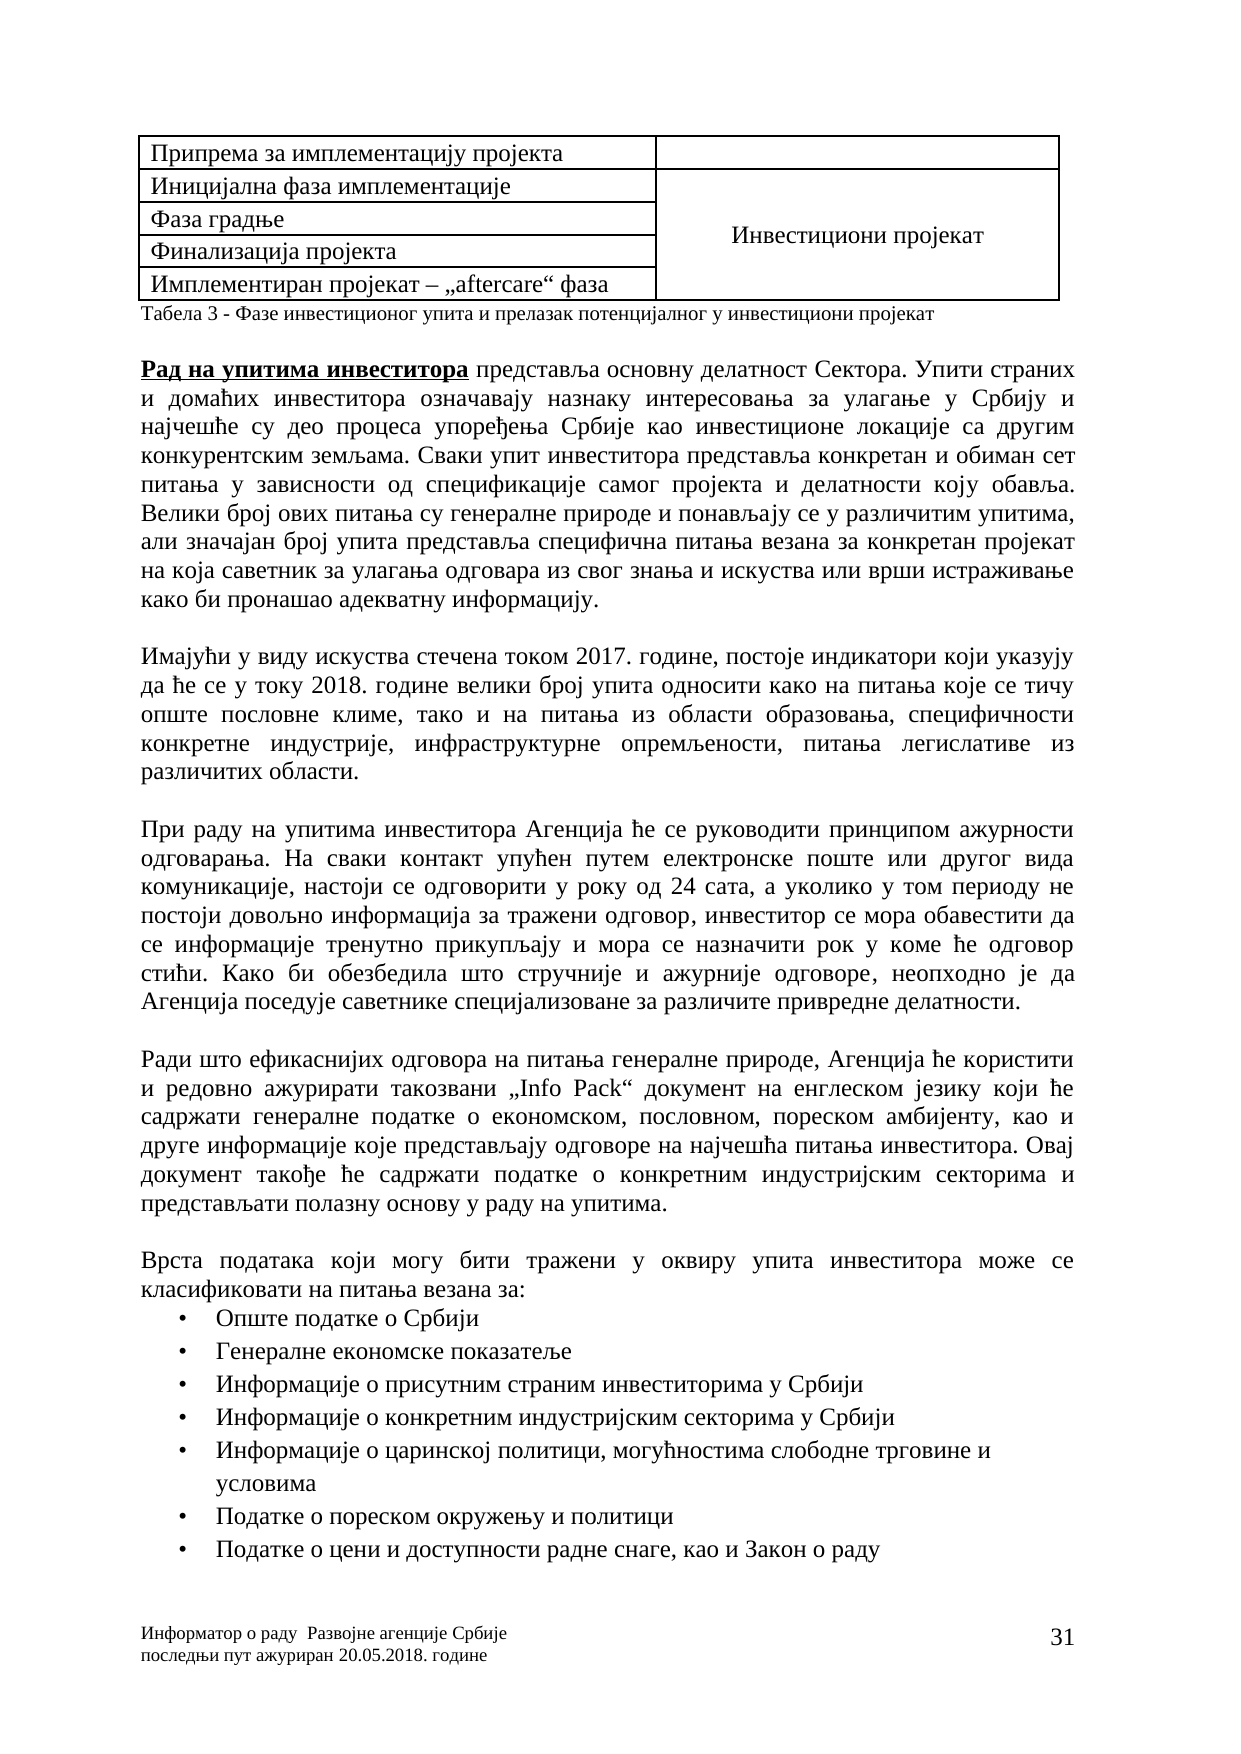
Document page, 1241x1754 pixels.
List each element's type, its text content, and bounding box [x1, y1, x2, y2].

list Податке о цени и доступности радне снаге, као и Закон о раду [178, 1534, 1075, 1563]
table_cell Финализација пројекта [140, 236, 655, 266]
text Ради што ефикаснијих одговора на питања генералне природе, Агенција ће користити и редовно ажурирати такозвани „Info Pack“ документ на енглеском језику који ће садржати генералне податке о економском, пословном, пореском амбијенту, као и друге информације које представљају одговоре на најчешћа питања инвеститора. Овај документ такође ће садржати податке о конкретним индустријским секторима и представљати полазну основу у раду на упитима. [141, 1044, 1075, 1216]
list Информације о конкретним индустријским секторима у Србији [178, 1402, 1075, 1431]
list Генералне економске показатеље [178, 1336, 1075, 1364]
table_cell Иницијална фаза имплементације [140, 170, 655, 201]
text При раду на упитима инвеститора Агенција ће се руководити принципом ажурности одговарања. На сваки контакт упућен путем електронске поште или другог вида комуникације, настоји се одговорити у року од 24 сата, а уколико у том периоду не постоји довољно информација за тражени одговор, инвеститор се мора обавестити да се информације тренутно прикупљају и мора се назначити рок у коме ће одговор стићи. Како би обезбедила што стручније и ажурније одговоре, неопходно је да Агенција поседује саветнике специјализоване за различите привредне делатности. [141, 814, 1075, 1015]
list Информације о присутним страним инвеститорима у Србији [178, 1369, 1075, 1397]
text Табела 3 - Фазе инвестиционог упита и прелазак потенцијалног у инвестициони пројекат [141, 301, 1075, 325]
text Рад на упитима инвеститора представља основну делатност Сектора. Упити страних и домаћих инвеститора означавају назнаку интересовања за улагање у Србију и најчешће су део процеса упоређења Србије као инвестиционе локације са другим конкурентским земљама. Сваки упит инвеститора представља конкретан и обиман сет питања у зависности од спецификације самог пројекта и делатности коју обавља. Велики број ових питања су генералне природе и понављају се у различитим упитима, али значајан број упита представља специфична питања везана за конкретан пројекат на која саветник за улагања одговара из свог знања и искуства или врши истраживање како би пронашао адекватну информацију. [141, 354, 1075, 613]
table_cell Припрема за имплементацију пројекта [140, 137, 655, 168]
text Имајући у виду искуства стечена током 2017. године, постоје индикатори који указују да ће се у току 2018. године велики број упита односити како на питања које се тичу опште пословне климе, тако и на питања из области образовања, специфичности конкретне индустрије, инфраструктурне опремљености, питања легислативе из различитих области. [141, 641, 1075, 785]
text Врста података који могу бити тражени у оквиру упита инвеститора може се класификовати на питања везана за: [141, 1245, 1075, 1303]
list Податке о пореском окружењу и политици [178, 1501, 1075, 1529]
table_cell Имплементиран пројекат – „aftercare“ фаза [140, 268, 655, 299]
list Информације о царинској политици, могућностима слободне трговине и условима [178, 1435, 1075, 1497]
list Опште податке о Србији [178, 1303, 1075, 1331]
table_cell Инвестициони пројекат [657, 170, 1058, 299]
table_cell Фаза градње [140, 203, 655, 233]
